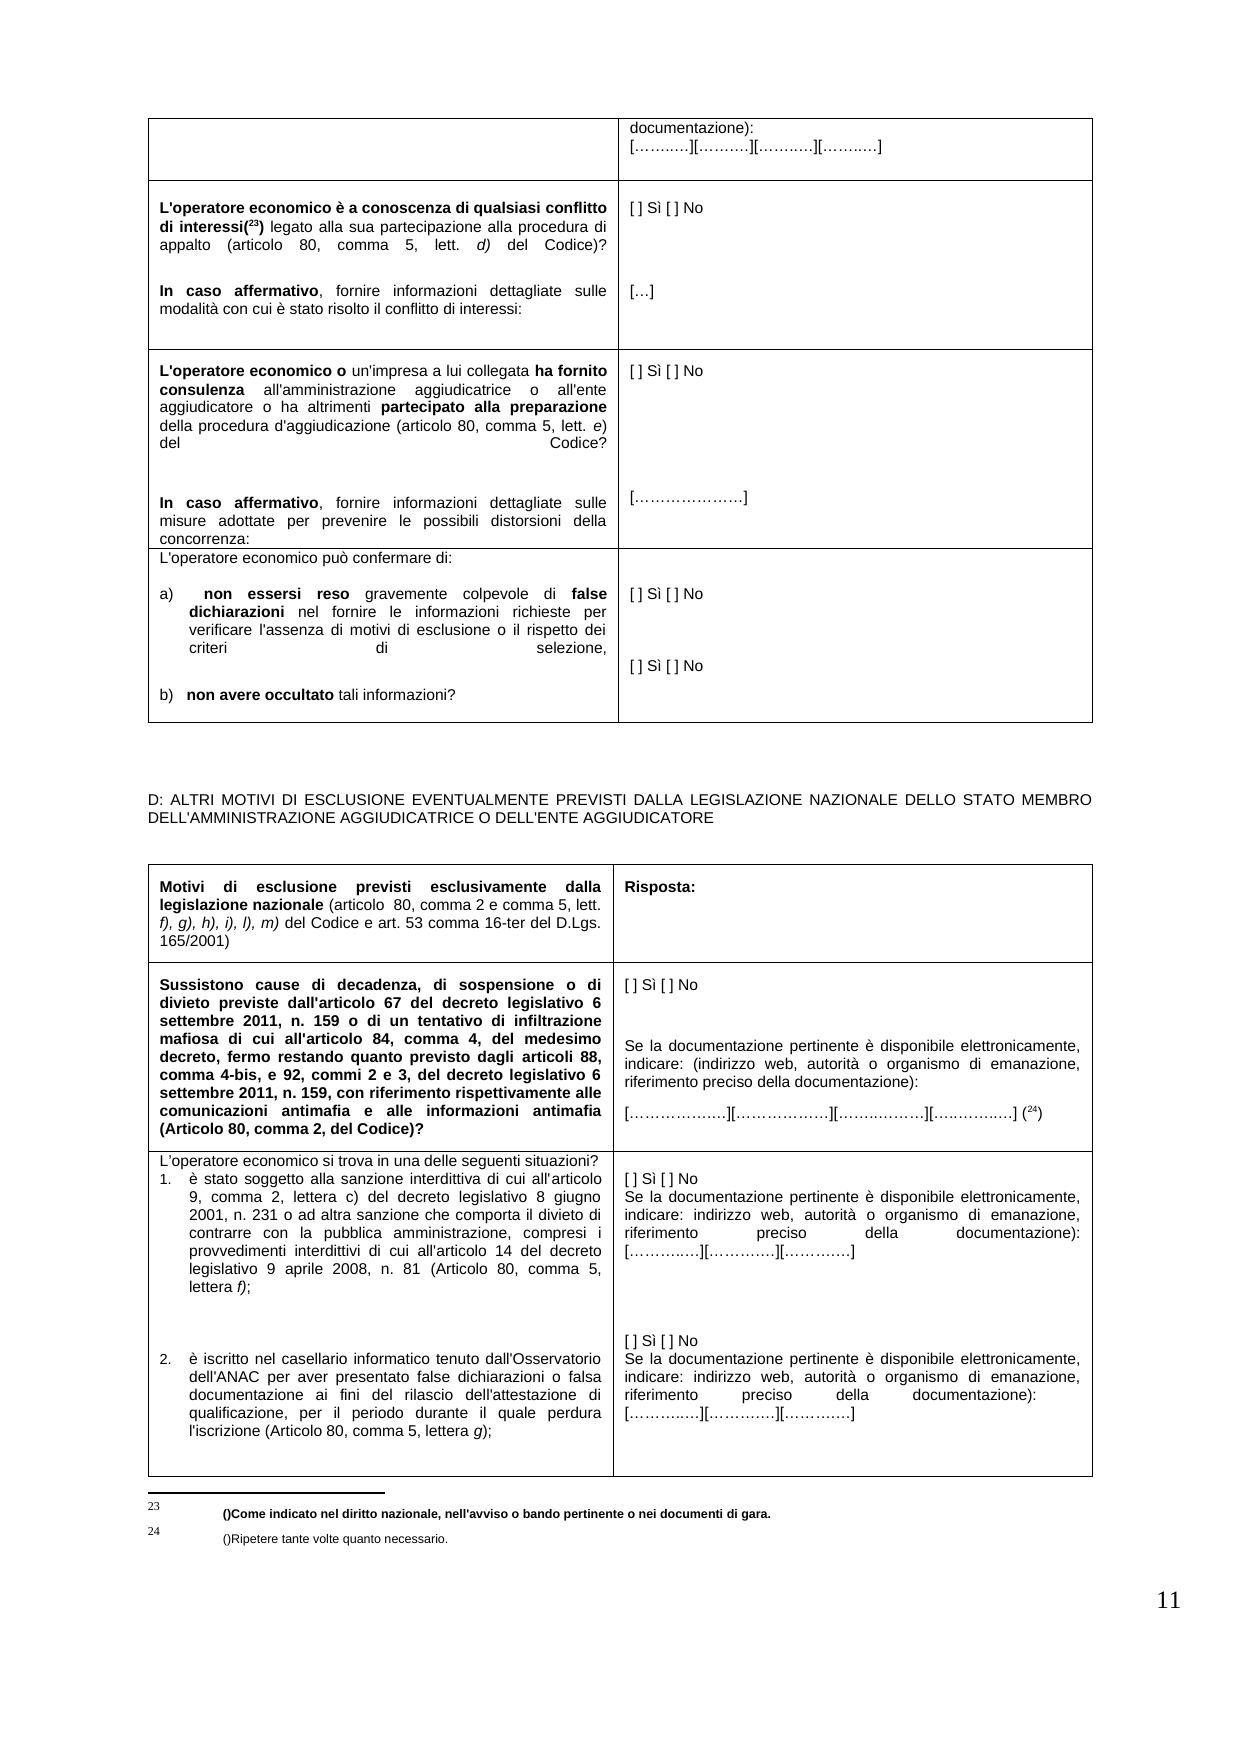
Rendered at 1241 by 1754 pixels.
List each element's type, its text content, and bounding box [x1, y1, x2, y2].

table_cell [ ] Sì [ ] No [ ] Sì [ ] No [619, 549, 1092, 722]
table_cell L'operatore economico è a conoscenza di qualsiasi conflitto di interessi() legato alla sua partecipazione alla procedura di appalto (articolo 80, comma 5, lett. d) del Codice)? In caso affermativo, fornire informazioni dettagliate sulle modalità con cui è stato risolto il conflitto di interessi: [149, 181, 618, 349]
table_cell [614, 1152, 1092, 1476]
table_cell L'operatore economico può confermare di: a) non essersi reso gravemente colpevole di false dichiarazioni nel fornire le informazioni richieste per verificare l'assenza di motivi di esclusione o il rispetto dei criteri di selezione, b) non avere occultato tali informazioni? [149, 549, 618, 722]
table_cell [ ] Sì [ ] No […] [619, 181, 1092, 349]
table_cell Sussistono cause di decadenza, di sospensione o di divieto previste dall'articolo 67 del decreto legislativo 6 settembre 2011, n. 159 o di un tentativo di infiltrazione mafiosa di cui all'articolo 84, comma 4, del medesimo decreto, fermo restando quanto previsto dagli articoli 88, comma 4-bis, e 92, commi 2 e 3, del decreto legislativo 6 settembre 2011, n. 159, con riferimento rispettivamente alle comunicazioni antimafia e alle informazioni antimafia (Articolo 80, comma 2, del Codice)? [149, 963, 613, 1151]
table_header Motivi di esclusione previsti esclusivamente dalla legislazione nazionale (articolo 80, comma 2 e comma 5, lett. f), g), h), i), l), m) del Codice e art. 53 comma 16-ter del D.Lgs. 165/2001) [149, 865, 613, 962]
table_cell [ ] Sì [ ] No […………………] [619, 350, 1092, 548]
table_cell [ ] Sì [ ] No Se la documentazione pertinente è disponibile elettronicamente, indicare: (indirizzo web, autorità o organismo di emanazione, riferimento preciso della documentazione): […………….…][………………][……..………][…..……..…] () [614, 963, 1092, 1151]
title D: Altri motivi di esclusione eventualmente previsti dalla legislazione nazionale dello Stato membro dell'amministrazione aggiudicatrice o dell'ente aggiudicatore [148, 791, 1093, 827]
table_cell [149, 119, 618, 180]
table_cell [149, 1152, 613, 1476]
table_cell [619, 119, 1092, 180]
table_cell L'operatore economico o un'impresa a lui collegata ha fornito consulenza all'amministrazione aggiudicatrice o all'ente aggiudicatore o ha altrimenti partecipato alla preparazione della procedura d'aggiudicazione (articolo 80, comma 5, lett. e) del Codice? In caso affermativo, fornire informazioni dettagliate sulle misure adottate per prevenire le possibili distorsioni della concorrenza: [149, 350, 618, 548]
table_header Risposta: [614, 865, 1092, 962]
